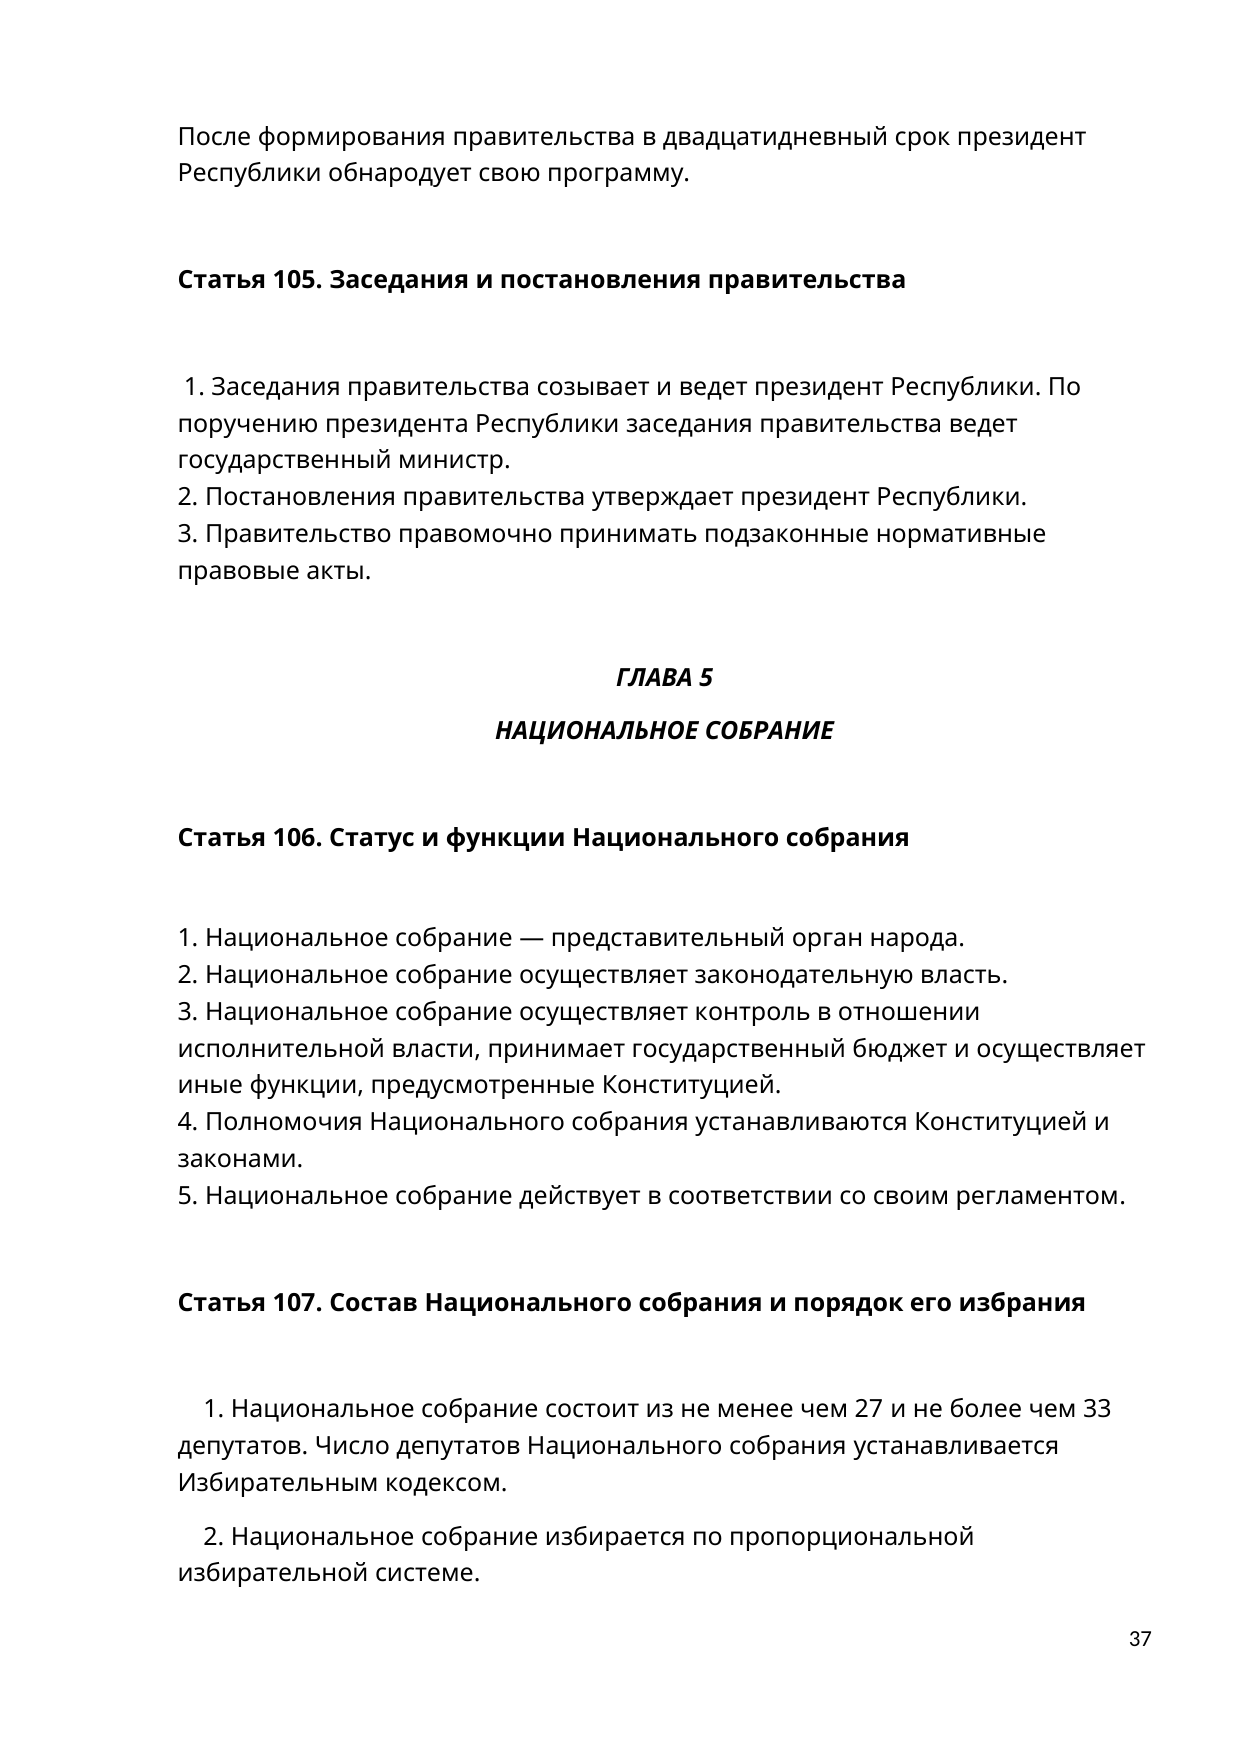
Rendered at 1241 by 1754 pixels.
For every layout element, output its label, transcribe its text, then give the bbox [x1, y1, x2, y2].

text Статья 107. Состав Национального собрания и порядок его избрания [177, 1284, 1152, 1318]
text 1. Национальное собрание — представительный орган народа. 2. Национальное собрание осуществляет законодательную власть. 3. Национальное собрание осуществляет контроль в отношении исполнительной власти, принимает государственный бюджет и осуществляет иные функции, предусмотренные Конституцией. 4. Полномочия Национального собрания устанавливаются Конституцией и законами. 5. Национальное собрание действует в соответствии со своим регламентом. [177, 920, 1152, 1211]
text 1. Национальное собрание состоит из не менее чем 27 и не более чем 33 депутатов. Число депутатов Национального собрания устанавливается Избирательным кодексом. [177, 1391, 1152, 1499]
text Статья 106. Статус и функции Национального собрания [177, 820, 1152, 854]
text После формирования правительства в двадцатидневный срок президент Республики обнародует свою программу. [177, 118, 1152, 189]
text Статья 105. Заседания и постановления правительства [177, 262, 1152, 296]
text НАЦИОНАЛЬНОЕ СОБРАНИЕ [177, 713, 1152, 747]
text 2. Национальное собрание избирается по пропорциональной избирательной системе. [177, 1518, 1152, 1589]
text 1. Заседания правительства созывает и ведет президент Республики. По поручению президента Республики заседания правительства ведет государственный министр. 2. Постановления правительства утверждает президент Республики. 3. Правительство правомочно принимать подзаконные нормативные правовые акты. [177, 369, 1152, 587]
text ГЛАВА 5 [177, 659, 1152, 693]
